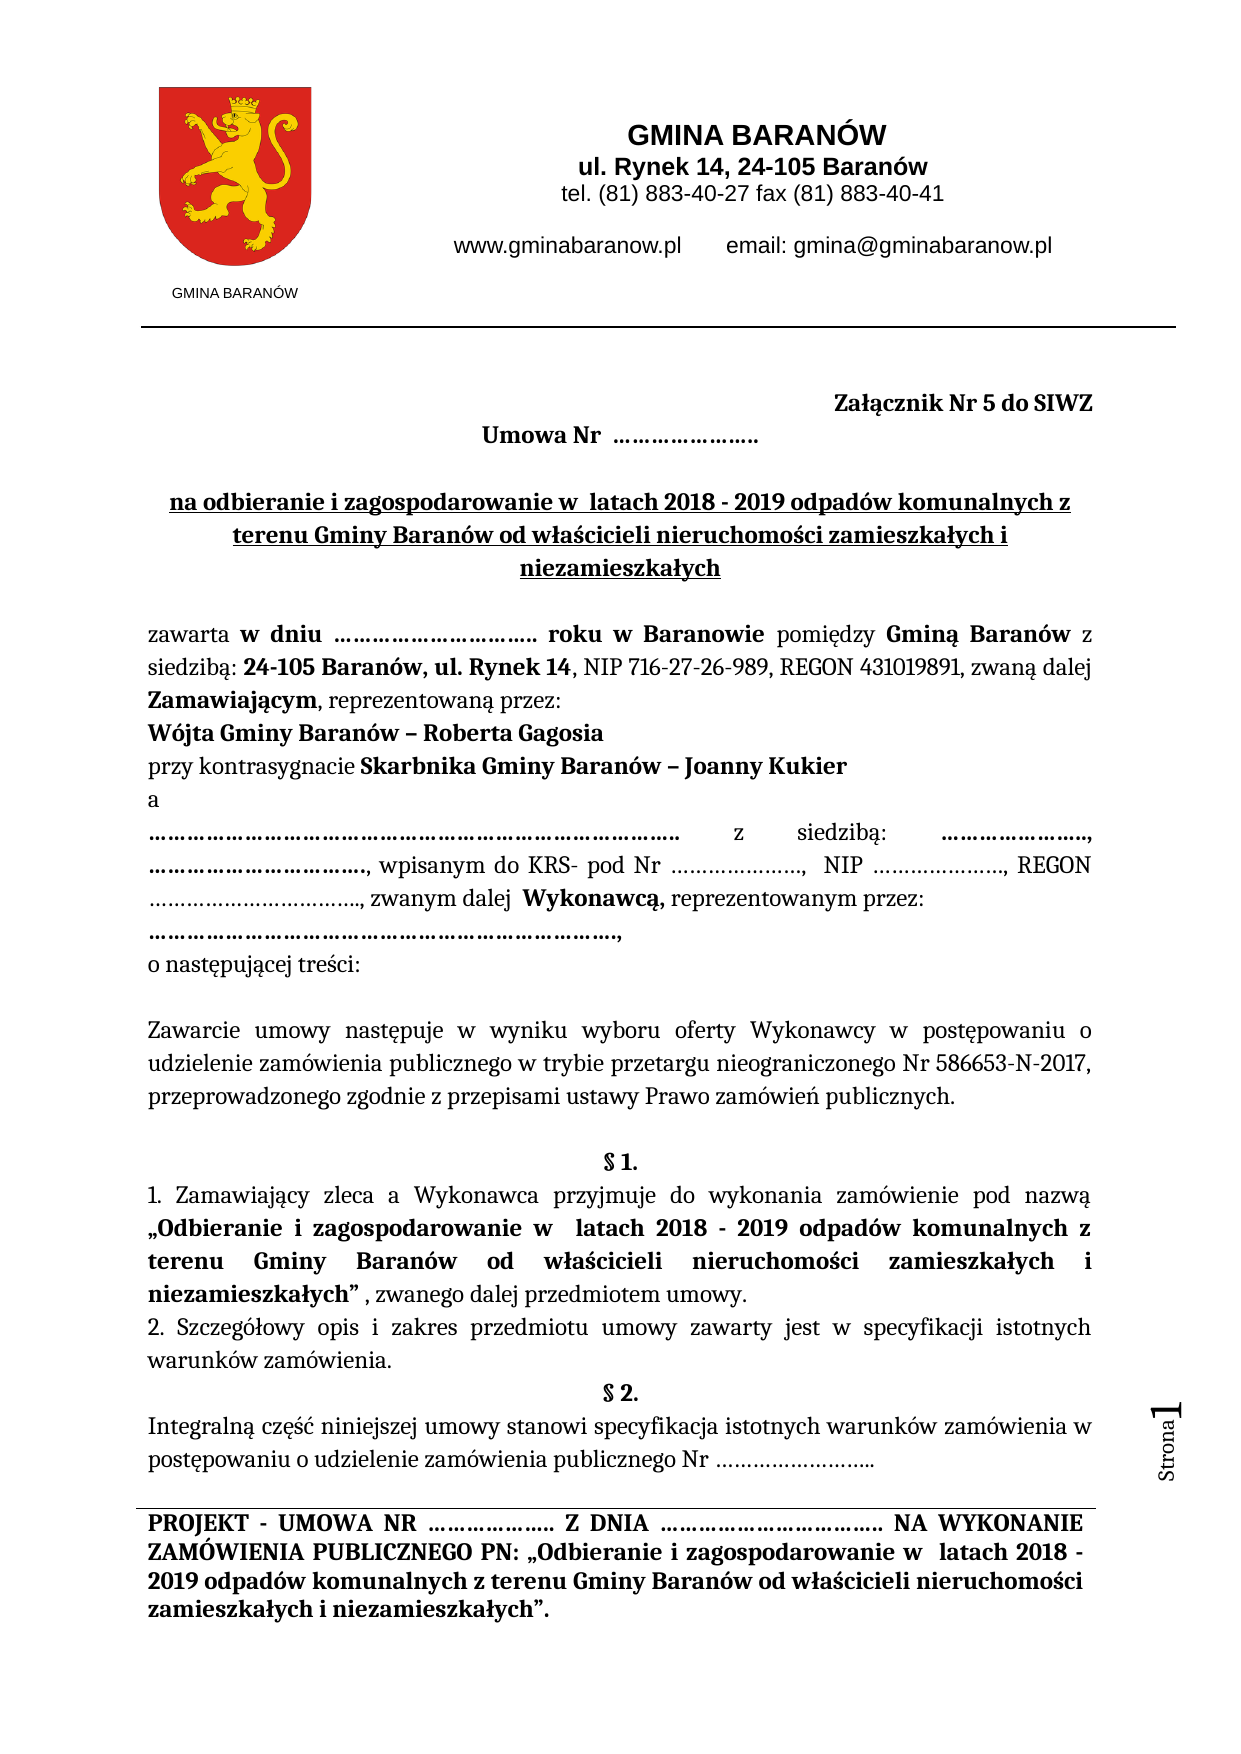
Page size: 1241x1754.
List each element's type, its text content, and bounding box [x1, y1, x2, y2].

text Integralną część niniejszej umowy stanowi specyfikacja istotnych warunków zamówienia w postępowaniu o udzielenie zamówienia publicznego Nr …………………….. [148, 1412, 1093, 1474]
text 1. Zamawiający zleca a Wykonawca przyjmuje do wykonania zamówienie pod nazwą „Odbieranie i zagospodarowanie w latach 2018 - 2019 odpadów komunalnych z terenu Gminy Baranów od właścicieli nieruchomości zamieszkałych i niezamieszkałych” , zwanego dalej przedmiotem umowy. [148, 1181, 1093, 1309]
text na odbieranie i zagospodarowanie w latach 2018 - 2019 odpadów komunalnych z terenu Gminy Baranów od właścicieli nieruchomości zamieszkałych i niezamieszkałych [148, 487, 1093, 582]
text Załącznik Nr 5 do SIWZ [148, 388, 1093, 417]
text § 2. [148, 1379, 1093, 1408]
text Zawarcie umowy następuje w wyniku wyboru oferty Wykonawcy w postępowaniu o udzielenie zamówienia publicznego w trybie przetargu nieograniczonego Nr 586653-N-2017, przeprowadzonego zgodnie z przepisami ustawy Prawo zamówień publicznych. [148, 1016, 1093, 1111]
text o następującej treści: [148, 950, 1093, 978]
text ……………………………………………………………………….. z siedzibą: ………………….., ……………………………., wpisanym do KRS- pod Nr …………………, NIP …………………, REGON ……………………………., zwanym dalej Wykonawcą, reprezentowanym przez: [148, 818, 1093, 912]
picture [158, 87, 312, 266]
text a [148, 785, 1093, 813]
text 2. Szczegółowy opis i zakres przedmiotu umowy zawarty jest w specyfikacji istotnych warunków zamówienia. [148, 1313, 1093, 1375]
text przy kontrasygnacie Skarbnika Gminy Baranów – Joanny Kukier [148, 752, 1093, 780]
text Umowa Nr ………………….. [148, 421, 1093, 450]
text ………………………………………………………………., [148, 917, 1093, 946]
text Wójta Gminy Baranów – Roberta Gagosia [148, 719, 1093, 747]
text zawarta w dniu ………………………….. roku w Baranowie pomiędzy Gminą Baranów z siedzibą: 24-105 Baranów, ul. Rynek 14, NIP 716-27-26-989, REGON 431019891, zwaną dalej Zamawiającym, reprezentowaną przez: [148, 619, 1093, 714]
text § 1. [148, 1148, 1093, 1177]
